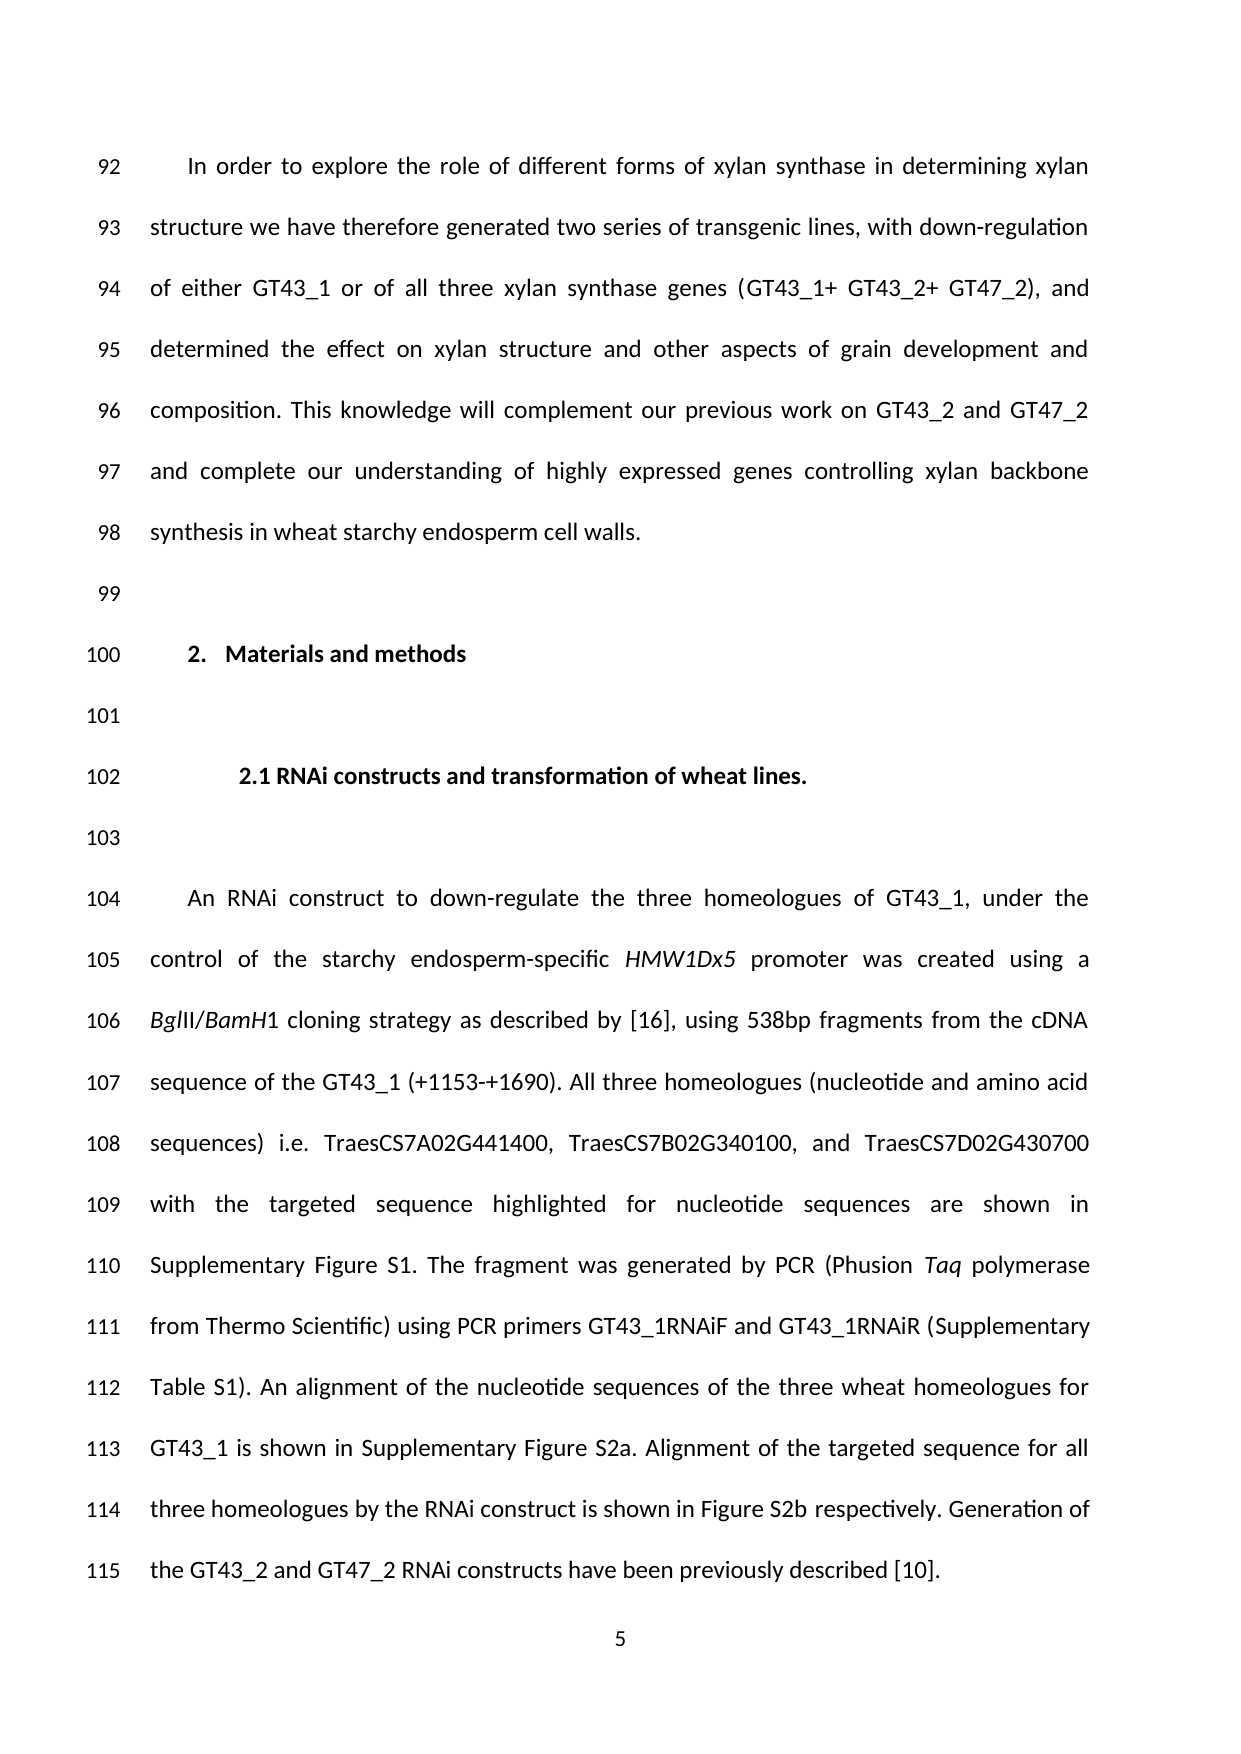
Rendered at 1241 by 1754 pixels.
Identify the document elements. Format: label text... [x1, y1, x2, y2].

text In order to explore the role of different forms of xylan synthase in determining xylan structure we have therefore generated two series of transgenic lines, with down-regulation of either GT43_1 or of all three xylan synthase genes (GT43_1+ GT43_2+ GT47_2), and determined the effect on xylan structure and other aspects of grain development and composition. This knowledge will complement our previous work on GT43_2 and GT47_2 and complete our understanding of highly expressed genes controlling xylan backbone synthesis in wheat starchy endosperm cell walls. [150, 150, 1090, 547]
list Materials and methods [187, 638, 1090, 669]
text An RNAi construct to down-regulate the three homeologues of GT43_1, under the control of the starchy endosperm-specific HMW1Dx5 promoter was created using a BglII/BamH1 cloning strategy as described by [16], using 538bp fragments from the cDNA sequence of the GT43_1 (+1153-+1690). All three homeologues (nucleotide and amino acid sequences) i.e. TraesCS7A02G441400, TraesCS7B02G340100, and TraesCS7D02G430700 with the targeted sequence highlighted for nucleotide sequences are shown in Supplementary Figure S1. The fragment was generated by PCR (Phusion Taq polymerase from Thermo Scientific) using PCR primers GT43_1RNAiF and GT43_1RNAiR (Supplementary Table S1). An alignment of the nucleotide sequences of the three wheat homeologues for GT43_1 is shown in Supplementary Figure S2a. Alignment of the targeted sequence for all three homeologues by the RNAi construct is shown in Figure S2b respectively. Generation of the GT43_2 and GT47_2 RNAi constructs have been previously described [10]. [150, 882, 1090, 1584]
list RNAi constructs and transformation of wheat lines. [238, 760, 1090, 791]
